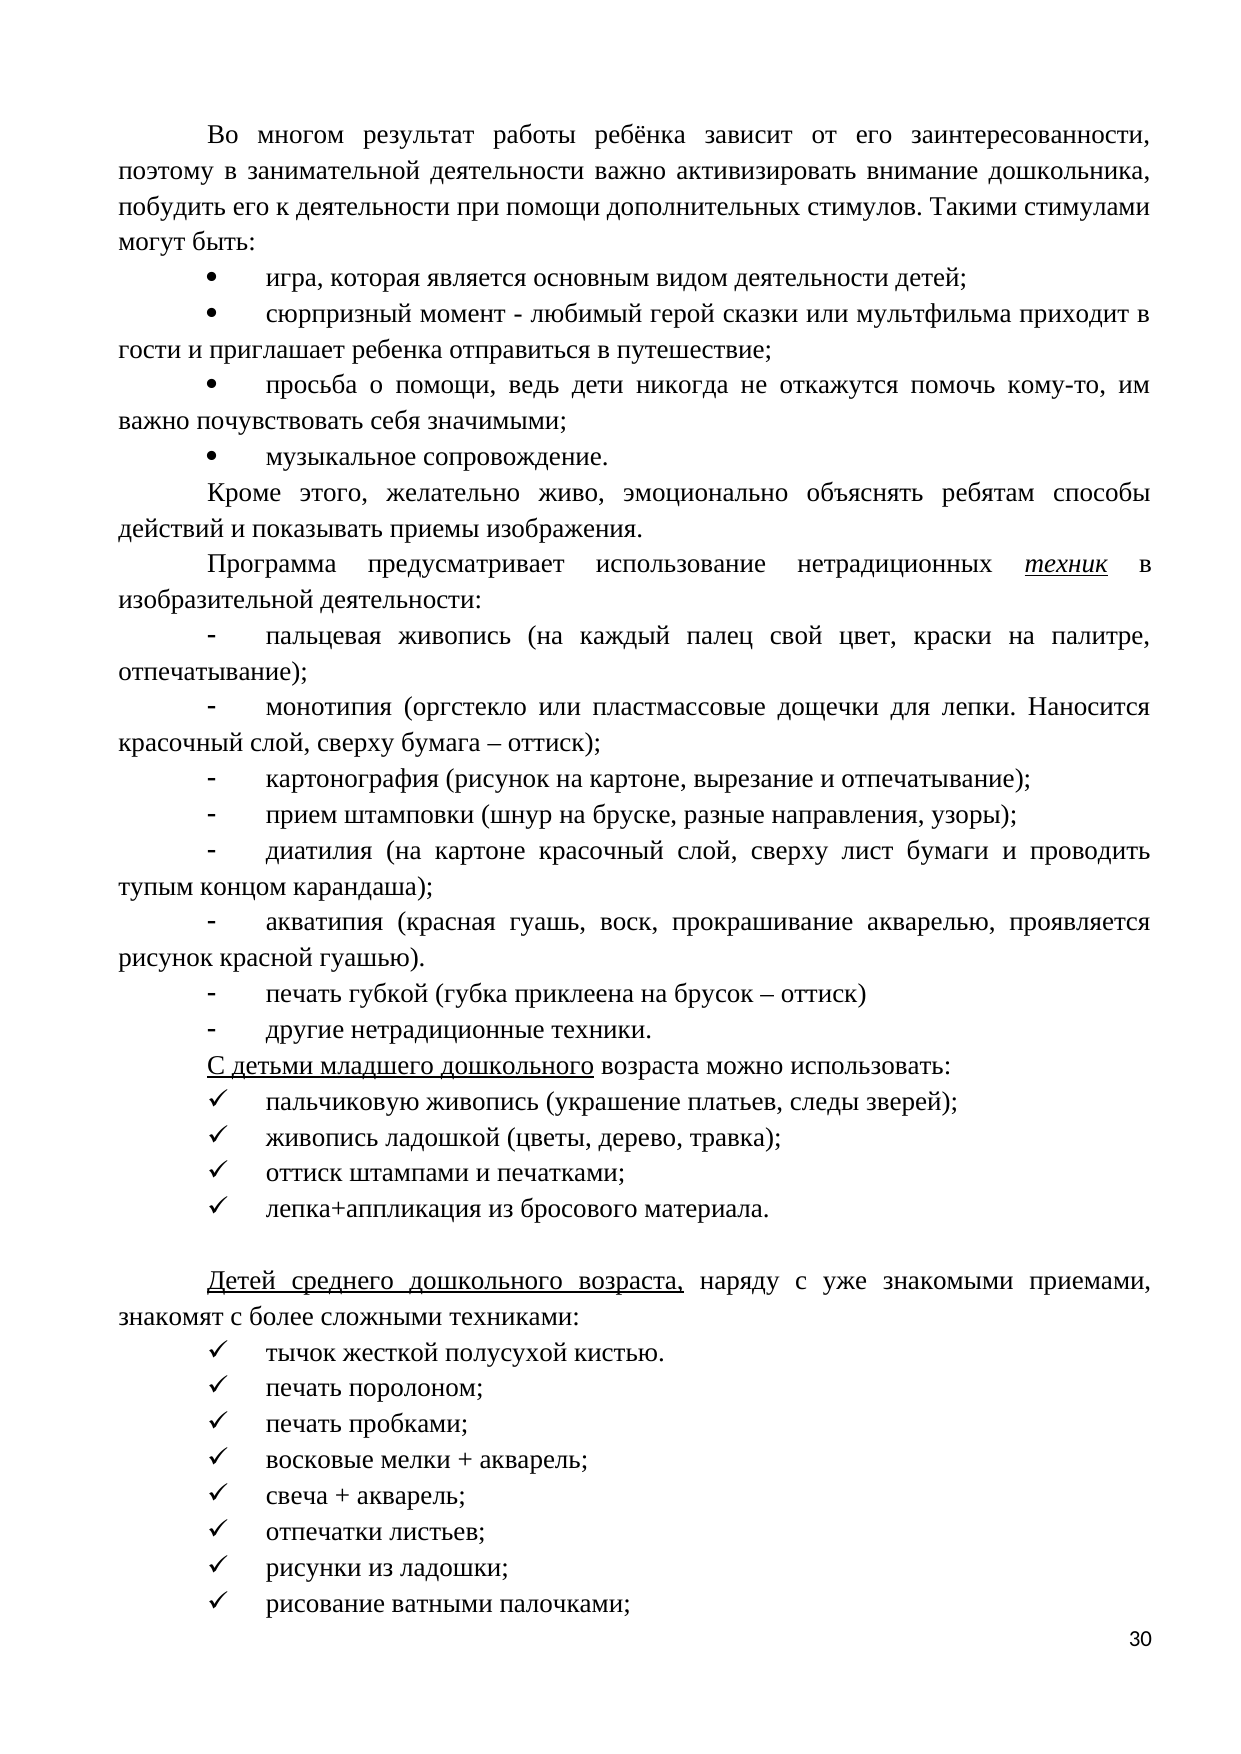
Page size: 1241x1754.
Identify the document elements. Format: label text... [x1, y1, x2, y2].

text Кроме этого, желательно живо, эмоционально объяснять ребятам способы действий и показывать приемы изображения. [118, 476, 1152, 543]
list рисунки из ладошки; [118, 1551, 1152, 1582]
list лепка+аппликация из бросового материала. [118, 1192, 1152, 1224]
list диатилия (на картоне красочный слой, сверху лист бумаги и проводить тупым концом карандаша); [118, 834, 1152, 901]
list сюрпризный момент - любимый герой сказки или мультфильма приходит в гости и приглашает ребенка отправиться в путешествие; [118, 297, 1152, 364]
list печать губкой (губка приклеена на брусок – оттиск) [118, 977, 1152, 1008]
text Программа предусматривает использование нетрадиционных техник в изобразительной деятельности: [118, 547, 1152, 614]
list живопись ладошкой (цветы, дерево, травка); [118, 1121, 1152, 1152]
list просьба о помощи, ведь дети никогда не откажутся помочь кому-то, им важно почувствовать себя значимыми; [118, 368, 1152, 436]
list рисование ватными палочками; [118, 1587, 1152, 1618]
list музыкальное сопровождение. [118, 440, 1152, 471]
list картонография (рисунок на картоне, вырезание и отпечатывание); [118, 762, 1152, 793]
list монотипия (оргстекло или пластмассовые дощечки для лепки. Наносится красочный слой, сверху бумага – оттиск); [118, 691, 1152, 757]
text С детьми младшего дошкольного возраста можно использовать: [118, 1049, 1152, 1080]
list печать поролоном; [118, 1372, 1152, 1403]
text Детей среднего дошкольного возраста, наряду с уже знакомыми приемами, знакомят с более сложными техниками: [118, 1264, 1152, 1331]
list прием штамповки (шнур на бруске, разные направления, узоры); [118, 798, 1152, 829]
list игра, которая является основным видом деятельности детей; [118, 261, 1152, 292]
list отпечатки листьев; [118, 1515, 1152, 1547]
list оттиск штампами и печатками; [118, 1157, 1152, 1188]
list пальчиковую живопись (украшение платьев, следы зверей); [118, 1085, 1152, 1116]
list тычок жесткой полусухой кистью. [118, 1336, 1152, 1367]
list пальцевая живопись (на каждый палец свой цвет, краски на палитре, отпечатывание); [118, 619, 1152, 686]
list акватипия (красная гуашь, воск, прокрашивание акварелью, проявляется рисунок красной гуашью). [118, 906, 1152, 972]
list восковые мелки + акварель; [118, 1443, 1152, 1475]
list свеча + акварель; [118, 1479, 1152, 1511]
list другие нетрадиционные техники. [118, 1013, 1152, 1044]
list печать пробками; [118, 1407, 1152, 1439]
text Во многом результат работы ребёнка зависит от его заинтересованности, поэтому в занимательной деятельности важно активизировать внимание дошкольника, побудить его к деятельности при помощи дополнительных стимулов. Такими стимулами могут быть: [118, 118, 1152, 256]
